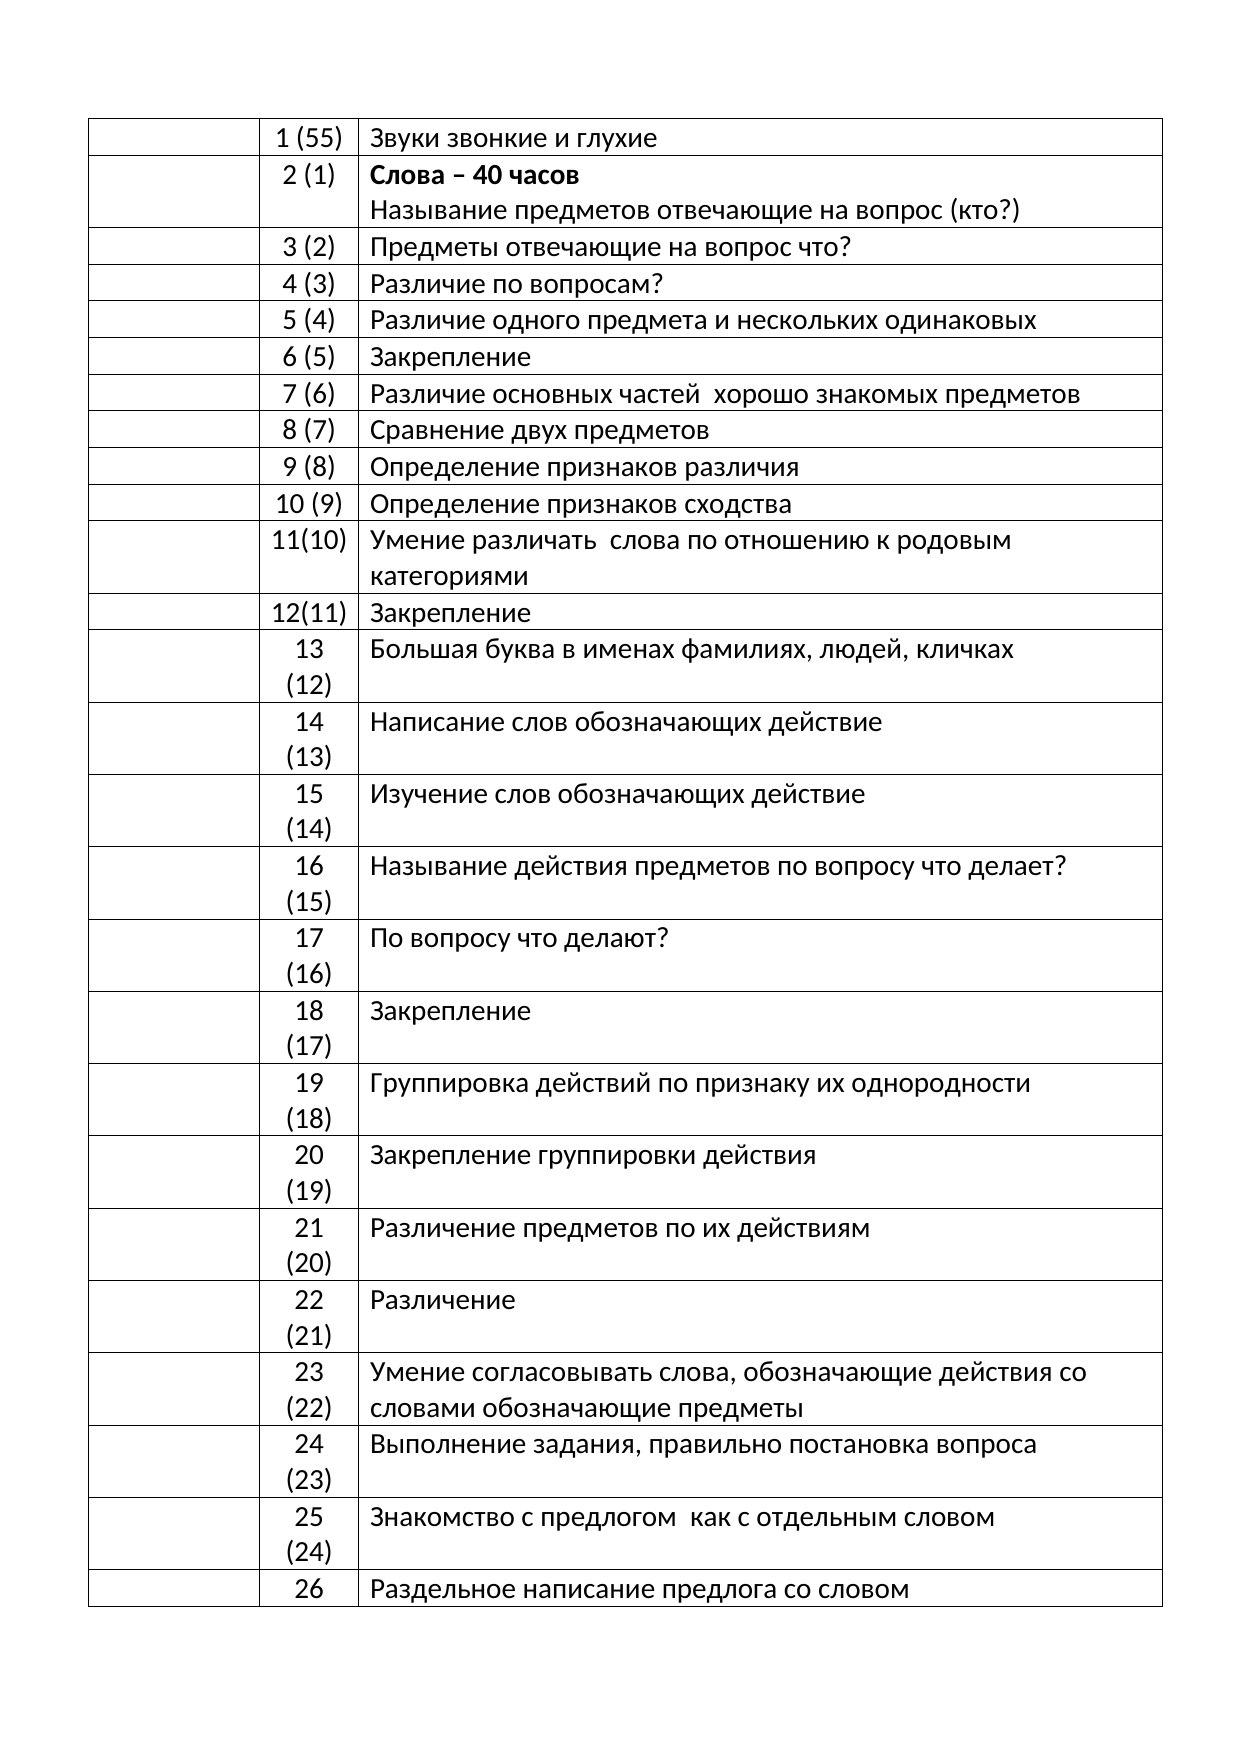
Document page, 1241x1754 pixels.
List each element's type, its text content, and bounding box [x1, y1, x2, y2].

table_cell 14 (13) [260, 703, 358, 774]
table_cell Закрепление [359, 338, 1162, 374]
table_cell [89, 594, 259, 629]
table_cell [89, 1209, 259, 1280]
table_cell [89, 847, 259, 918]
table_cell 26 (25) [260, 1570, 358, 1606]
table_cell 17 (16) [260, 920, 358, 991]
table_cell [89, 156, 259, 227]
table_cell [89, 265, 259, 300]
table_cell Слова – 40 часов Называние предметов отвечающие на вопрос (кто?) [359, 156, 1162, 227]
table_cell [89, 375, 259, 410]
table_cell Определение признаков различия [359, 448, 1162, 484]
table_cell 3 (2) [260, 228, 358, 264]
table_cell 6 (5) [260, 338, 358, 374]
table_cell [89, 338, 259, 374]
table_cell Различение [359, 1281, 1162, 1352]
table_cell [89, 630, 259, 702]
table_cell 25 (24) [260, 1498, 358, 1569]
table_cell Различие одного предмета и нескольких одинаковых [359, 301, 1162, 337]
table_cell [359, 1570, 1162, 1606]
table_cell 9 (8) [260, 448, 358, 484]
table_cell [89, 992, 259, 1063]
table_cell 19 (18) [260, 1064, 358, 1135]
table_cell 13 (12) [260, 630, 358, 702]
table_cell 7 (6) [260, 375, 358, 410]
table_cell Написание слов обозначающих действие [359, 703, 1162, 774]
table_cell [89, 228, 259, 264]
table_cell [89, 485, 259, 520]
table_cell 15 (14) [260, 775, 358, 846]
table_cell Различие по вопросам? [359, 265, 1162, 300]
table_cell [89, 301, 259, 337]
table_cell Закрепление группировки действия [359, 1136, 1162, 1208]
table_cell Называние действия предметов по вопросу что делает? [359, 847, 1162, 918]
table_cell [89, 1570, 259, 1606]
table_cell Знакомство с предлогом как с отдельным словом [359, 1498, 1162, 1569]
table_cell 22 (21) [260, 1281, 358, 1352]
table_cell [89, 1136, 259, 1208]
table_cell 16 (15) [260, 847, 358, 918]
table_cell [89, 1353, 259, 1424]
table_cell 8 (7) [260, 411, 358, 447]
table_cell [89, 119, 259, 155]
table_cell Сравнение двух предметов [359, 411, 1162, 447]
table_cell 2 (1) [260, 156, 358, 227]
table_cell 4 (3) [260, 265, 358, 300]
table_cell Выполнение задания, правильно постановка вопроса [359, 1426, 1162, 1497]
table_cell Закрепление [359, 992, 1162, 1063]
table_cell Изучение слов обозначающих действие [359, 775, 1162, 846]
table_cell Группировка действий по признаку их однородности [359, 1064, 1162, 1135]
table_cell Определение признаков сходства [359, 485, 1162, 520]
table_cell 18 (17) [260, 992, 358, 1063]
table_cell 10 (9) [260, 485, 358, 520]
table_cell [89, 1498, 259, 1569]
table_cell 5 (4) [260, 301, 358, 337]
table_cell Закрепление [359, 594, 1162, 629]
table_cell 24 (23) [260, 1426, 358, 1497]
table_cell [89, 411, 259, 447]
table_cell 20 (19) [260, 1136, 358, 1208]
table_cell Звуки звонкие и глухие [359, 119, 1162, 155]
table_cell 12(11) [260, 594, 358, 629]
table_cell [89, 1281, 259, 1352]
table_cell 21 (20) [260, 1209, 358, 1280]
table_cell Большая буква в именах фамилиях, людей, кличках [359, 630, 1162, 702]
table_cell Различение предметов по их действиям [359, 1209, 1162, 1280]
table_cell 11(10) [260, 521, 358, 593]
table_cell [89, 521, 259, 593]
table_cell Умение согласовывать слова, обозначающие действия со словами обозначающие предметы [359, 1353, 1162, 1424]
table_cell 23 (22) [260, 1353, 358, 1424]
table_cell По вопросу что делают? [359, 920, 1162, 991]
table_cell [89, 775, 259, 846]
table_cell [89, 1426, 259, 1497]
table_cell [89, 448, 259, 484]
table_cell Различие основных частей хорошо знакомых предметов [359, 375, 1162, 410]
table_cell [89, 920, 259, 991]
table_cell 1 (55) [260, 119, 358, 155]
table_cell [89, 1064, 259, 1135]
table_cell Умение различать слова по отношению к родовым категориями [359, 521, 1162, 593]
table_cell [89, 703, 259, 774]
table_cell Предметы отвечающие на вопрос что? [359, 228, 1162, 264]
